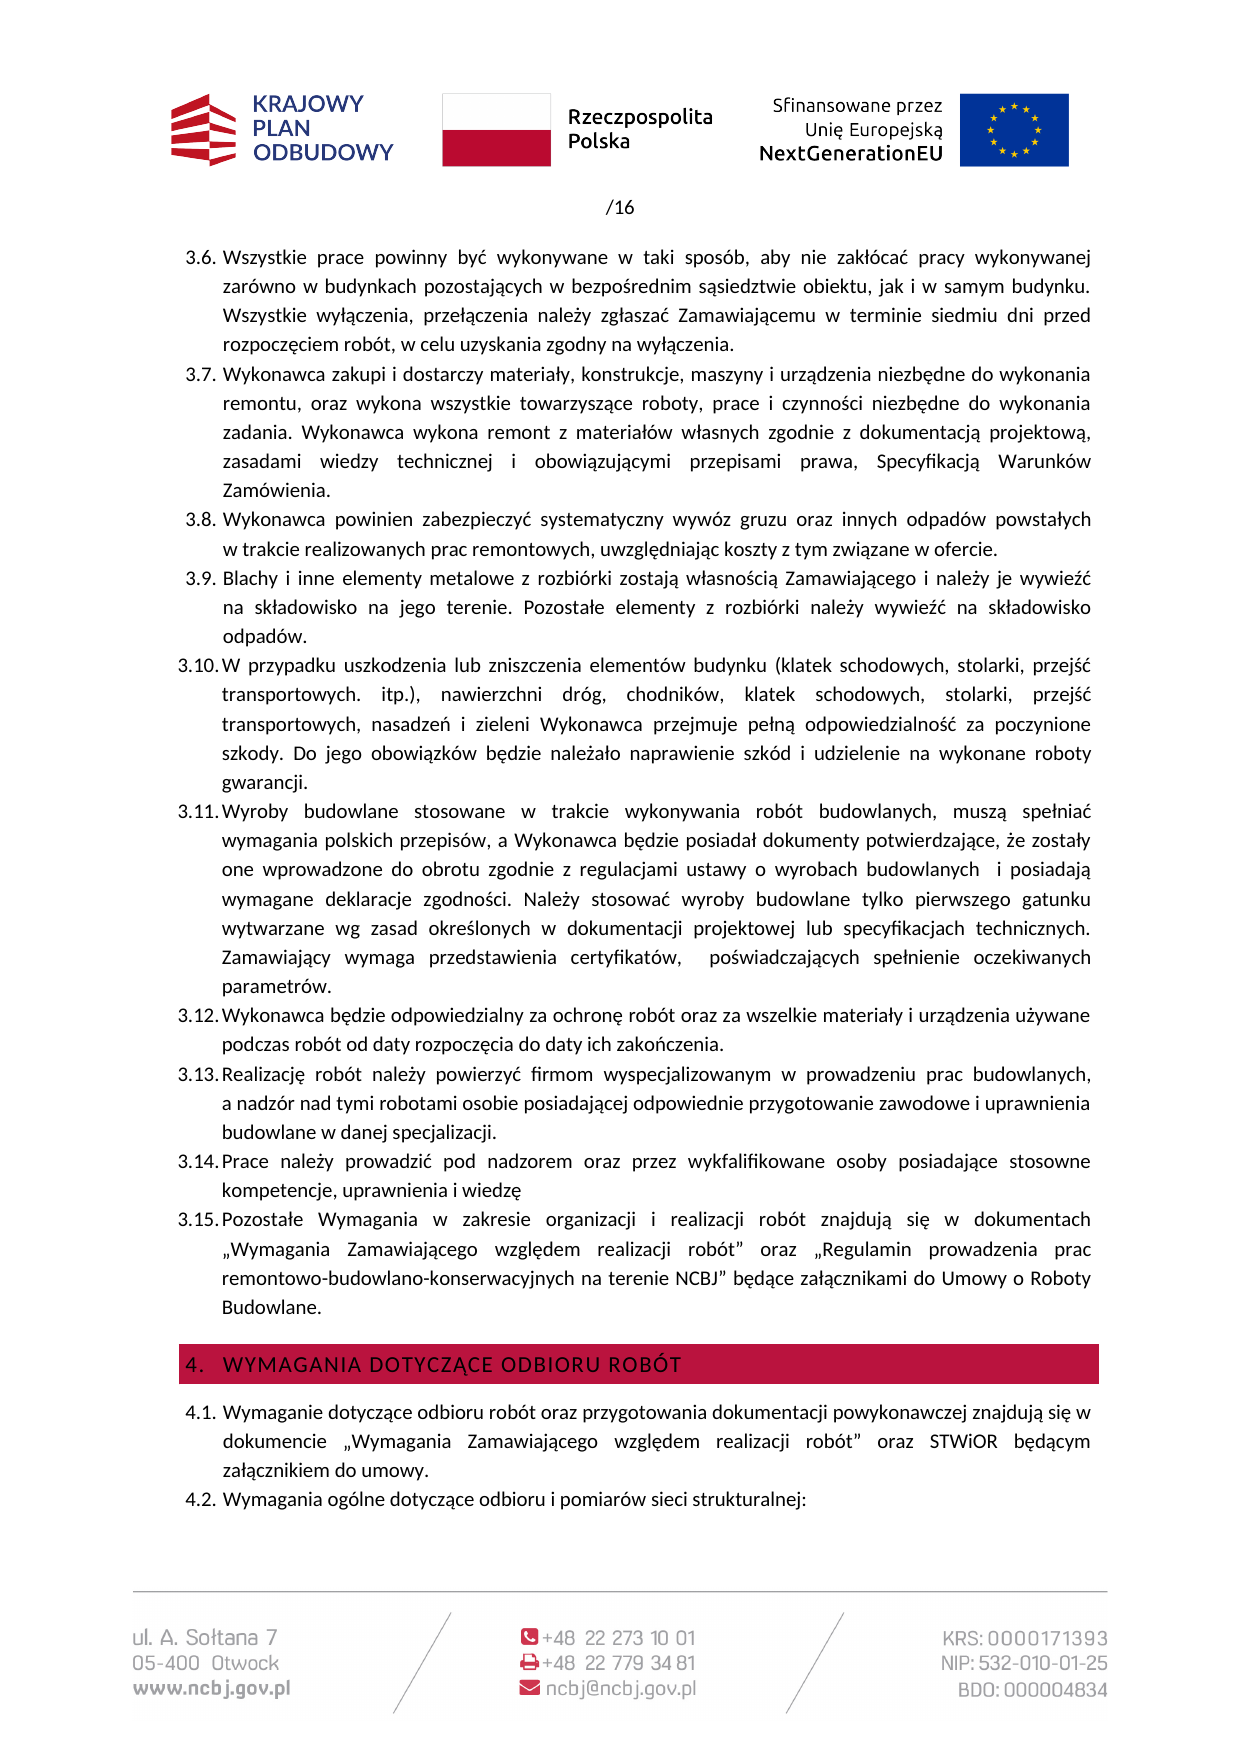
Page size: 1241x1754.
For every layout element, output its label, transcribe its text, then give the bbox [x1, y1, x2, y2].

list Prace należy prowadzić pod nadzorem oraz przez wykfalifikowane osoby posiadające stosowne kompetencje, uprawnienia i wiedzę [177, 1148, 1092, 1203]
subtitle Wymagania dotyczące odbioru robót [185, 1350, 1092, 1378]
list Blachy i inne elementy metalowe z rozbiórki zostają własnością Zamawiającego i należy je wywieźć na składowisko na jego terenie. Pozostałe elementy z rozbiórki należy wywieźć na składowisko odpadów. [185, 565, 1092, 649]
list W przypadku uszkodzenia lub zniszczenia elementów budynku (klatek schodowych, stolarki, przejść transportowych. itp.), nawierzchni dróg, chodników, klatek schodowych, stolarki, przejść transportowych, nasadzeń i zieleni Wykonawca przejmuje pełną odpowiedzialność za poczynione szkody. Do jego obowiązków będzie należało naprawienie szkód i udzielenie na wykonane roboty gwarancji. [177, 652, 1092, 794]
list Wszystkie prace powinny być wykonywane w taki sposób, aby nie zakłócać pracy wykonywanej zarówno w budynkach pozostających w bezpośrednim sąsiedztwie obiektu, jak i w samym budynku. Wszystkie wyłączenia, przełączenia należy zgłaszać Zamawiającemu w terminie siedmiu dni przed rozpoczęciem robót, w celu uzyskania zgodny na wyłączenia. [185, 244, 1092, 357]
list Wykonawca będzie odpowiedzialny za ochronę robót oraz za wszelkie materiały i urządzenia używane podczas robót od daty rozpoczęcia do daty ich zakończenia. [177, 1002, 1092, 1057]
picture [132, 1587, 1109, 1721]
list Wyroby budowlane stosowane w trakcie wykonywania robót budowlanych, muszą spełniać wymagania polskich przepisów, a Wykonawca będzie posiadał dokumenty potwierdzające, że zostały one wprowadzone do obrotu zgodnie z regulacjami ustawy o wyrobach budowlanych i posiadają wymagane deklaracje zgodności. Należy stosować wyroby budowlane tylko pierwszego gatunku wytwarzane wg zasad określonych w dokumentacji projektowej lub specyfikacjach technicznych. Zamawiający wymaga przedstawienia certyfikatów, poświadczających spełnienie oczekiwanych parametrów. [177, 798, 1092, 999]
list Realizację robót należy powierzyć firmom wyspecjalizowanym w prowadzeniu prac budowlanych, a nadzór nad tymi robotami osobie posiadającej odpowiednie przygotowanie zawodowe i uprawnienia budowlane w danej specjalizacji. [177, 1061, 1092, 1144]
list Wymagania ogólne dotyczące odbioru i pomiarów sieci strukturalnej: [185, 1487, 1092, 1512]
list Wymaganie dotyczące odbioru robót oraz przygotowania dokumentacji powykonawczej znajdują się w dokumencie „Wymagania Zamawiającego względem realizacji robót” oraz STWiOR będącym załącznikiem do umowy. [185, 1399, 1092, 1483]
list Pozostałe Wymagania w zakresie organizacji i realizacji robót znajdują się w dokumentach „Wymagania Zamawiającego względem realizacji robót” oraz „Regulamin prowadzenia prac remontowo-budowlano-konserwacyjnych na terenie NCBJ” będące załącznikami do Umowy o Roboty Budowlane. [177, 1207, 1092, 1319]
list Wykonawca powinien zabezpieczyć systematyczny wywóz gruzu oraz innych odpadów powstałych w trakcie realizowanych prac remontowych, uwzględniając koszty z tym związane w ofercie. [185, 507, 1092, 561]
picture [147, 69, 1093, 191]
list Wykonawca zakupi i dostarczy materiały, konstrukcje, maszyny i urządzenia niezbędne do wykonania remontu, oraz wykona wszystkie towarzyszące roboty, prace i czynności niezbędne do wykonania zadania. Wykonawca wykona remont z materiałów własnych zgodnie z dokumentacją projektową, zasadami wiedzy technicznej i obowiązującymi przepisami prawa, Specyfikacją Warunków Zamówienia. [185, 361, 1092, 503]
